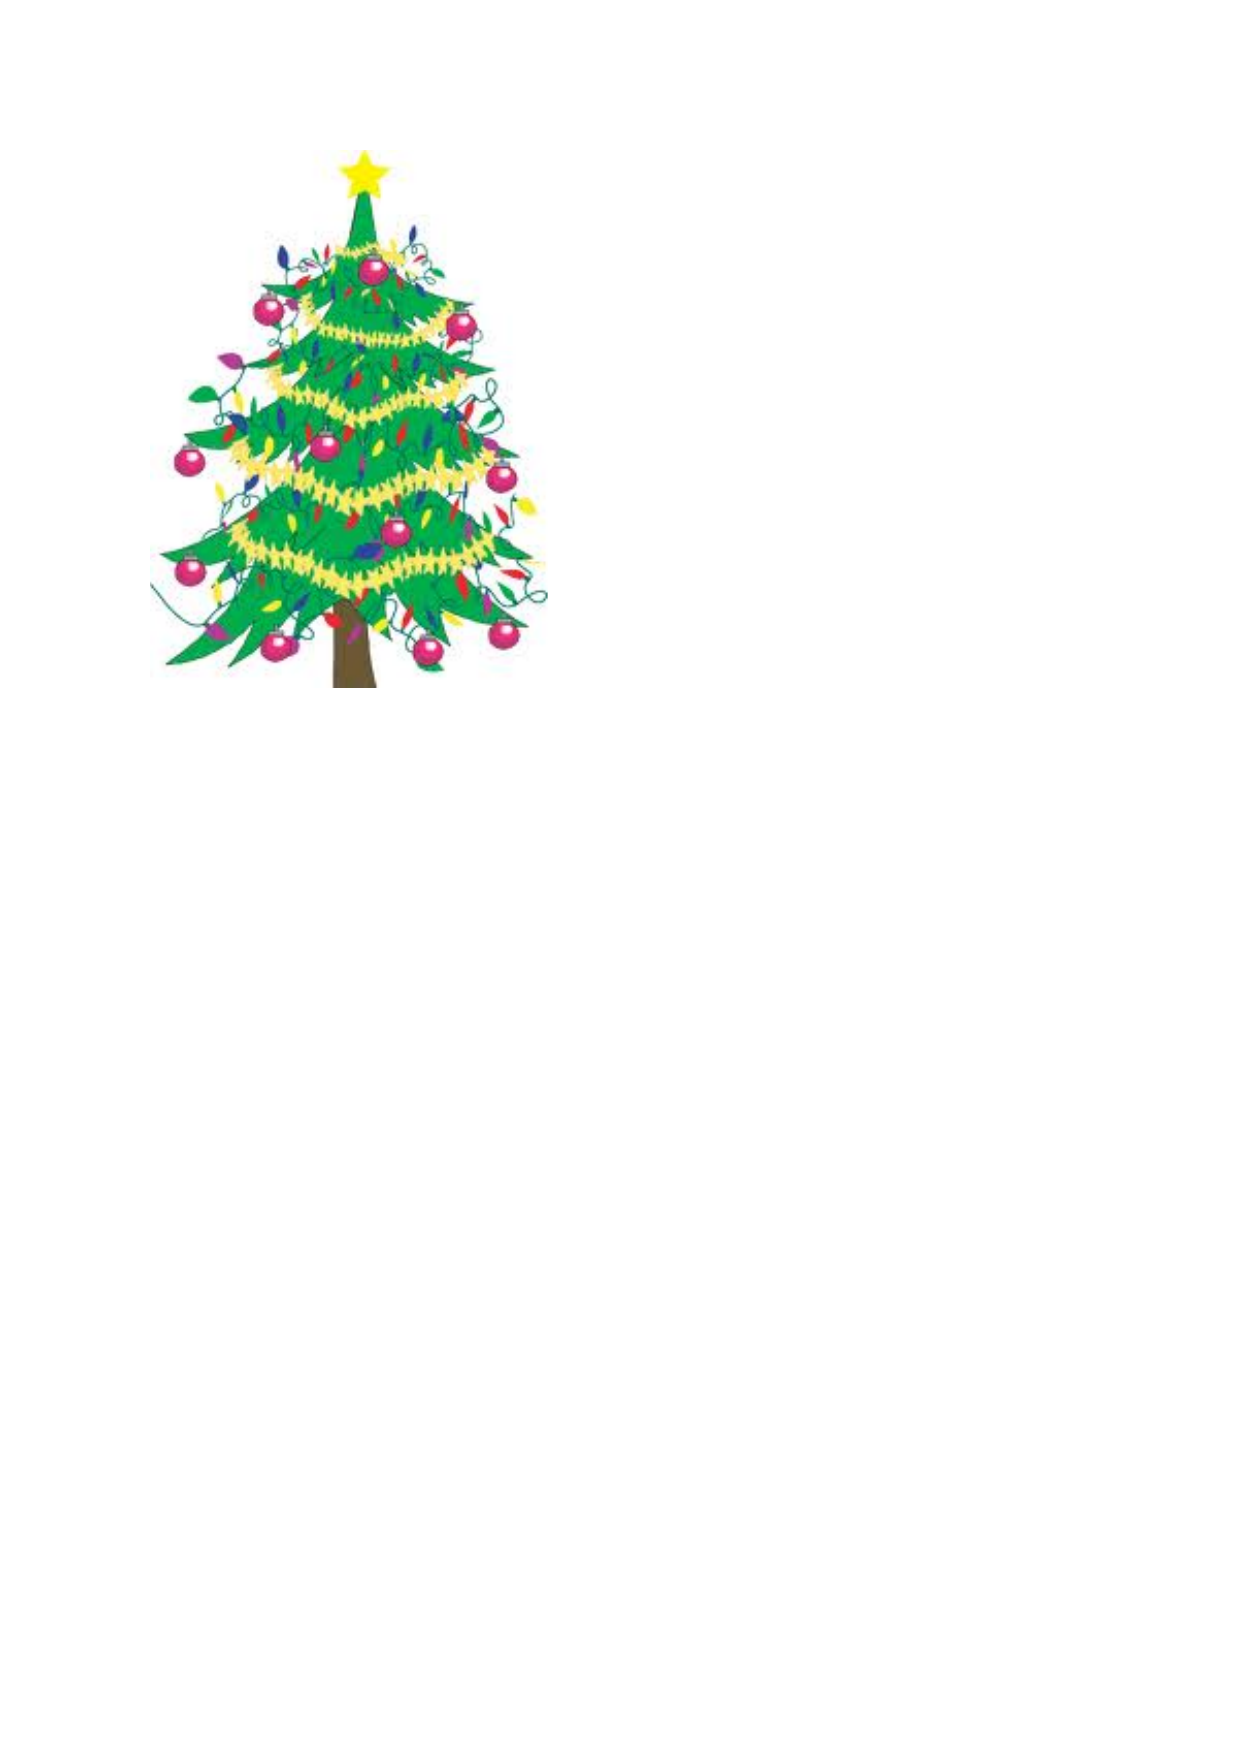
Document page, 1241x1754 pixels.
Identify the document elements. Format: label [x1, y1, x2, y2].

picture [150, 150, 548, 688]
